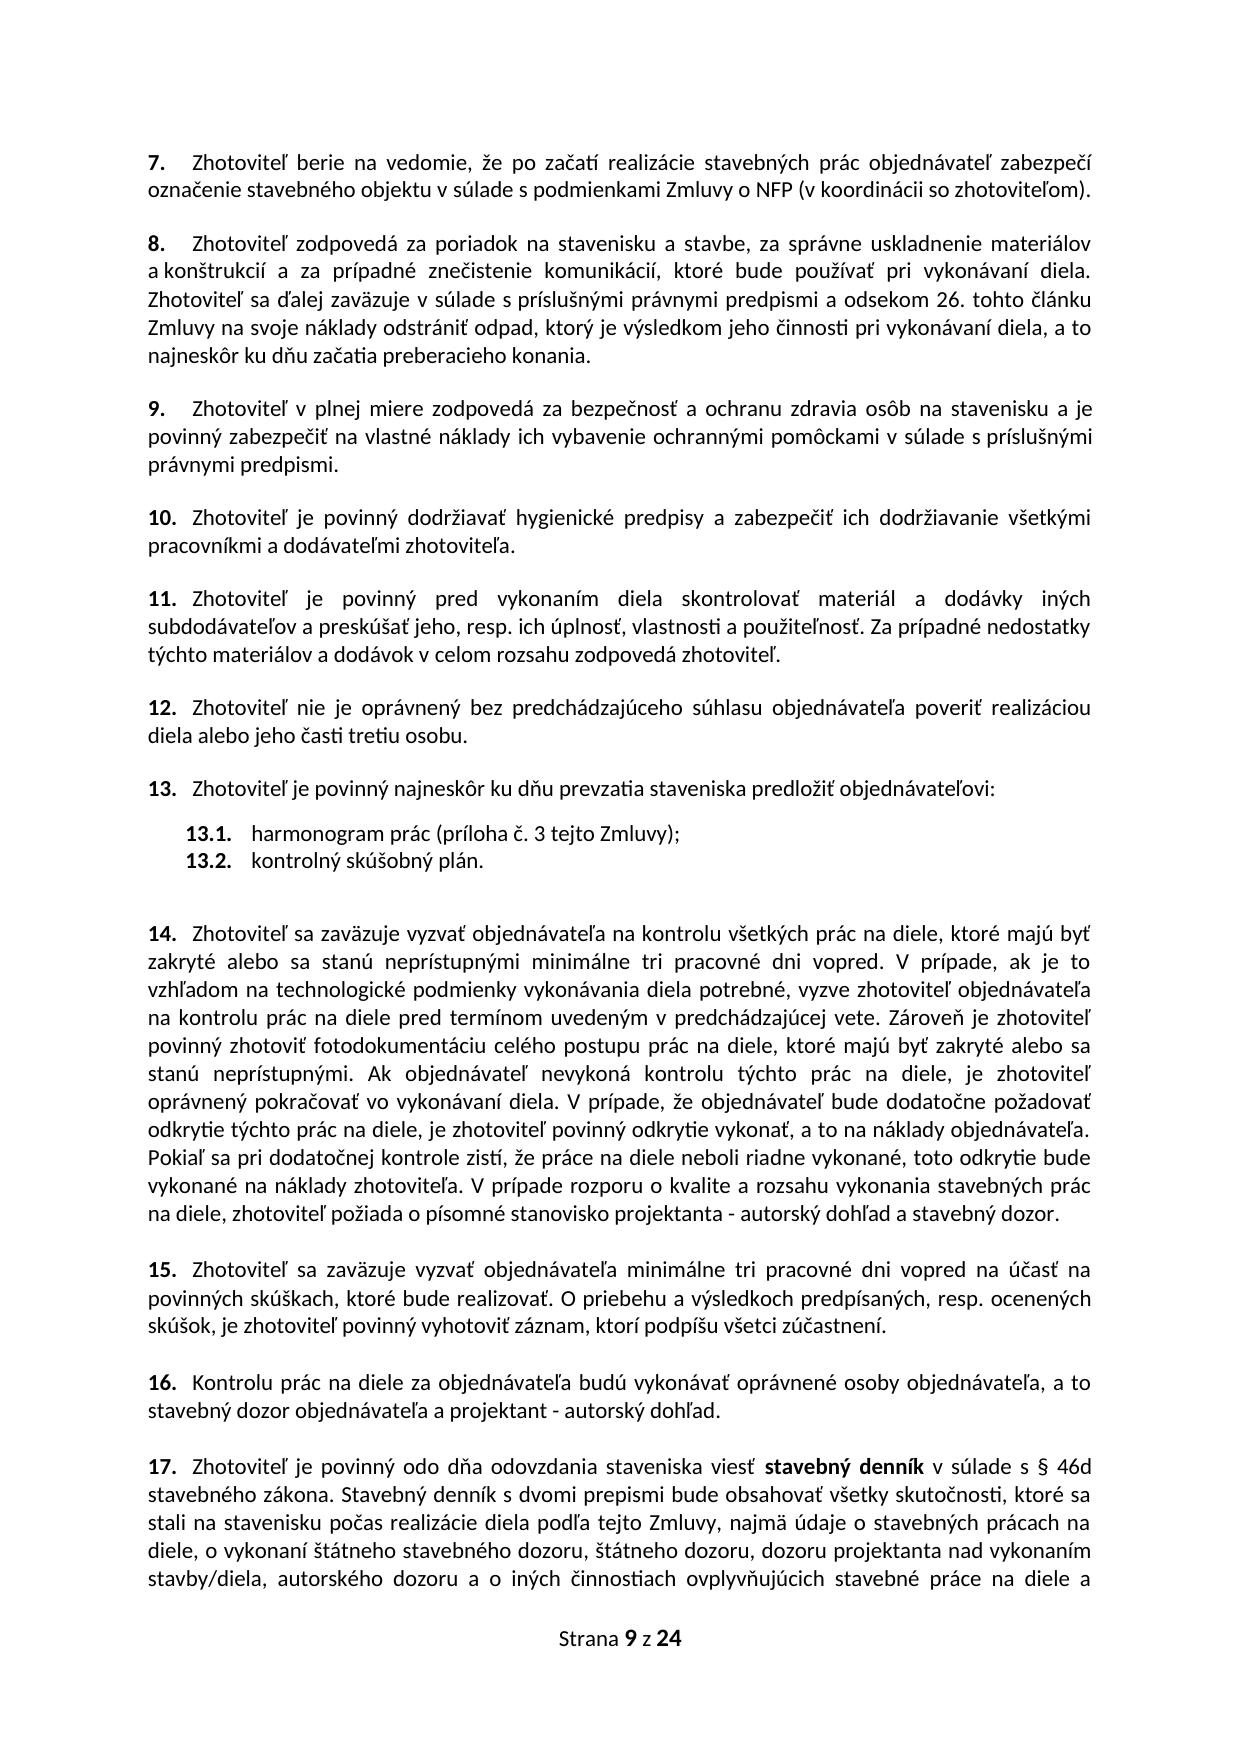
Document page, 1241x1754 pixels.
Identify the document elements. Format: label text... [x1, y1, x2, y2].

list Zhotoviteľ sa zaväzuje vyzvať objednávateľa minimálne tri pracovné dni vopred na účasť na povinných skúškach, ktoré bude realizovať. O priebehu a výsledkoch predpísaných, resp. ocenených skúšok, je zhotoviteľ povinný vyhotoviť záznam, ktorí podpíšu všetci zúčastnení. [148, 1256, 1093, 1340]
list Zhotoviteľ je povinný dodržiavať hygienické predpisy a zabezpečiť ich dodržiavanie všetkými pracovníkmi a dodávateľmi zhotoviteľa. [148, 503, 1093, 559]
list Zhotoviteľ je povinný najneskôr ku dňu prevzatia staveniska predložiť objednávateľovi: [148, 774, 1093, 802]
list Zhotoviteľ sa zaväzuje vyzvať objednávateľa na kontrolu všetkých prác na diele, ktoré majú byť zakryté alebo sa stanú neprístupnými minimálne tri pracovné dni vopred. V prípade, ak je to vzhľadom na technologické podmienky vykonávania diela potrebné, vyzve zhotoviteľ objednávateľa na kontrolu prác na diele pred termínom uvedeným v predchádzajúcej vete. Zároveň je zhotoviteľ povinný zhotoviť fotodokumentáciu celého postupu prác na diele, ktoré majú byť zakryté alebo sa stanú neprístupnými. Ak objednávateľ nevykoná kontrolu týchto prác na diele, je zhotoviteľ oprávnený pokračovať vo vykonávaní diela. V prípade, že objednávateľ bude dodatočne požadovať odkrytie týchto prác na diele, je zhotoviteľ povinný odkrytie vykonať, a to na náklady objednávateľa. Pokiaľ sa pri dodatočnej kontrole zistí, že práce na diele neboli riadne vykonané, toto odkrytie bude vykonané na náklady zhotoviteľa. V prípade rozporu o kvalite a rozsahu vykonania stavebných prác na diele, zhotoviteľ požiada o písomné stanovisko projektanta - autorský dohľad a stavebný dozor. [148, 919, 1093, 1228]
list Zhotoviteľ berie na vedomie, že po začatí realizácie stavebných prác objednávateľ zabezpečí označenie stavebného objektu v súlade s podmienkami Zmluvy o NFP (v koordinácii so zhotoviteľom). [148, 148, 1093, 204]
list Zhotoviteľ zodpovedá za poriadok na stavenisku a stavbe, za správne uskladnenie materiálov a konštrukcií a za prípadné znečistenie komunikácií, ktoré bude používať pri vykonávaní diela. Zhotoviteľ sa ďalej zaväzuje v súlade s príslušnými právnymi predpismi a odsekom 26. tohto článku Zmluvy na svoje náklady odstrániť odpad, ktorý je výsledkom jeho činnosti pri vykonávaní diela, a to najneskôr ku dňu začatia preberacieho konania. [148, 229, 1093, 369]
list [148, 1452, 1093, 1592]
list Zhotoviteľ nie je oprávnený bez predchádzajúceho súhlasu objednávateľa poveriť realizáciou diela alebo jeho časti tretiu osobu. [148, 693, 1093, 749]
list Zhotoviteľ v plnej miere zodpovedá za bezpečnosť a ochranu zdravia osôb na stavenisku a je povinný zabezpečiť na vlastné náklady ich vybavenie ochrannými pomôckami v súlade s príslušnými právnymi predpismi. [148, 394, 1093, 478]
list Zhotoviteľ je povinný pred vykonaním diela skontrolovať materiál a dodávky iných subdodávateľov a preskúšať jeho, resp. ich úplnosť, vlastnosti a použiteľnosť. Za prípadné nedostatky týchto materiálov a dodávok v celom rozsahu zodpovedá zhotoviteľ. [148, 584, 1093, 668]
list kontrolný skúšobný plán. [185, 847, 1093, 875]
list Kontrolu prác na diele za objednávateľa budú vykonávať oprávnené osoby objednávateľa, a to stavebný dozor objednávateľa a projektant - autorský dohľad. [148, 1368, 1093, 1424]
list harmonogram prác (príloha č. 3 tejto Zmluvy); [185, 819, 1093, 847]
